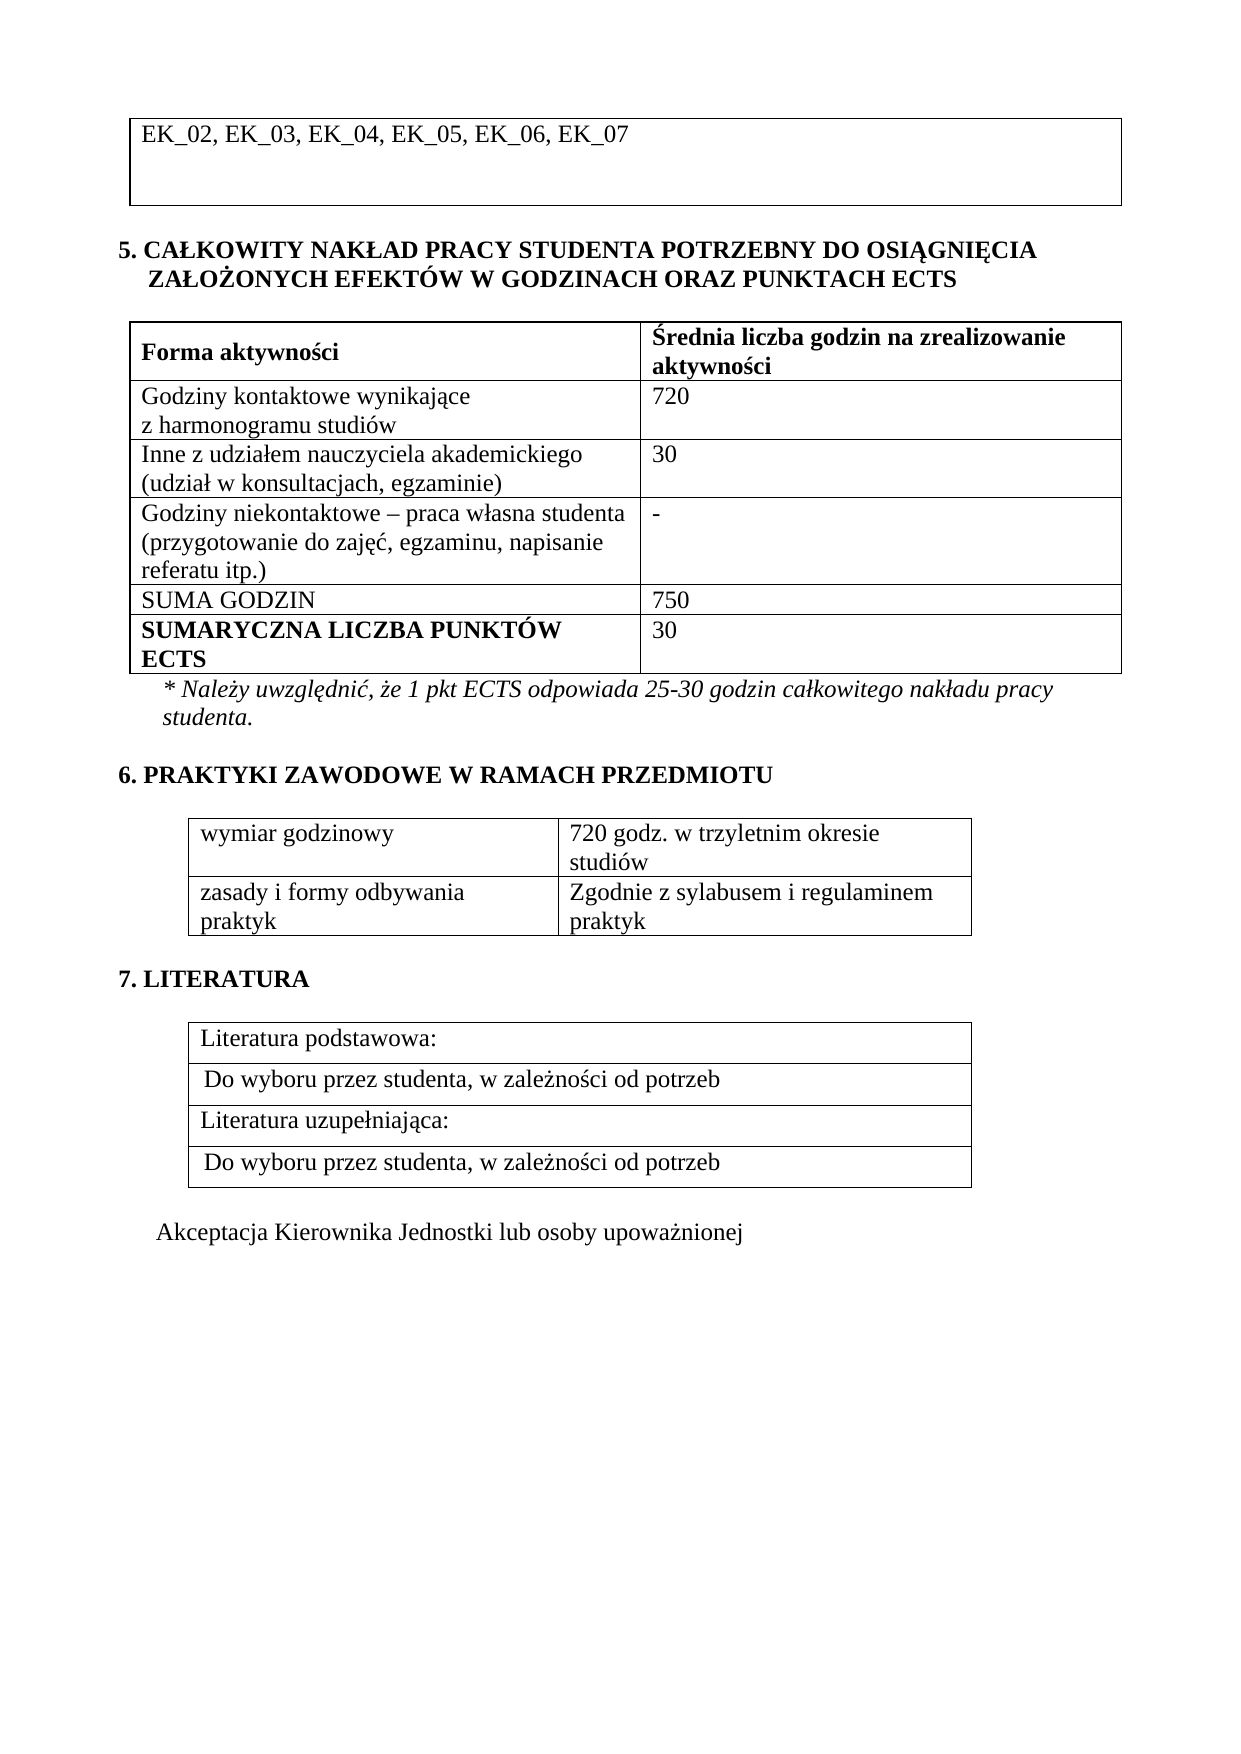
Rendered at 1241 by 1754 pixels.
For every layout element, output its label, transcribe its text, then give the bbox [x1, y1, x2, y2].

table_header Średnia liczba godzin na zrealizowanie aktywności [641, 323, 1121, 380]
text 6. PRAKTYKI ZAWODOWE W RAMACH PRZEDMIOTU [118, 760, 1122, 789]
table_cell SUMA GODZIN [131, 585, 640, 614]
table_header 720 godz. w trzyletnim okresie studiów [559, 819, 971, 876]
table_cell Literatura uzupełniająca: [189, 1106, 971, 1146]
table_cell - [641, 498, 1121, 584]
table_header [131, 119, 1121, 205]
table_cell Godziny kontaktowe wynikające z harmonogramu studiów [131, 381, 640, 438]
table_cell 30 [641, 615, 1121, 673]
table_cell 30 [641, 440, 1121, 497]
table_cell 750 [641, 585, 1121, 614]
table_cell Godziny niekontaktowe – praca własna studenta (przygotowanie do zajęć, egzaminu, napisanie referatu itp.) [131, 498, 640, 584]
table_header Forma aktywności [131, 323, 640, 380]
text 5. CAŁKOWITY NAKŁAD PRACY STUDENTA POTRZEBNY DO OSIĄGNIĘCIA ZAŁOŻONYCH EFEKTÓW W GODZINACH ORAZ PUNKTACH ECTS [118, 235, 1122, 293]
table_cell Do wyboru przez studenta, w zależności od potrzeb [189, 1064, 971, 1104]
table_cell SUMARYCZNA LICZBA PUNKTÓW ECTS [131, 615, 640, 673]
text 7. LITERATURA [118, 964, 1122, 993]
table_header Literatura podstawowa: [189, 1023, 971, 1063]
table_cell Zgodnie z sylabusem i regulaminem praktyk [559, 877, 971, 934]
table_header wymiar godzinowy [189, 819, 558, 876]
text Akceptacja Kierownika Jednostki lub osoby upoważnionej [156, 1217, 1122, 1246]
table_cell Do wyboru przez studenta, w zależności od potrzeb [189, 1147, 971, 1187]
table_cell 720 [641, 381, 1121, 438]
table_cell zasady i formy odbywania praktyk [189, 877, 558, 934]
text * Należy uwzględnić, że 1 pkt ECTS odpowiada 25-30 godzin całkowitego nakładu pracy studenta. [162, 674, 1122, 731]
table_cell Inne z udziałem nauczyciela akademickiego (udział w konsultacjach, egzaminie) [131, 440, 640, 497]
